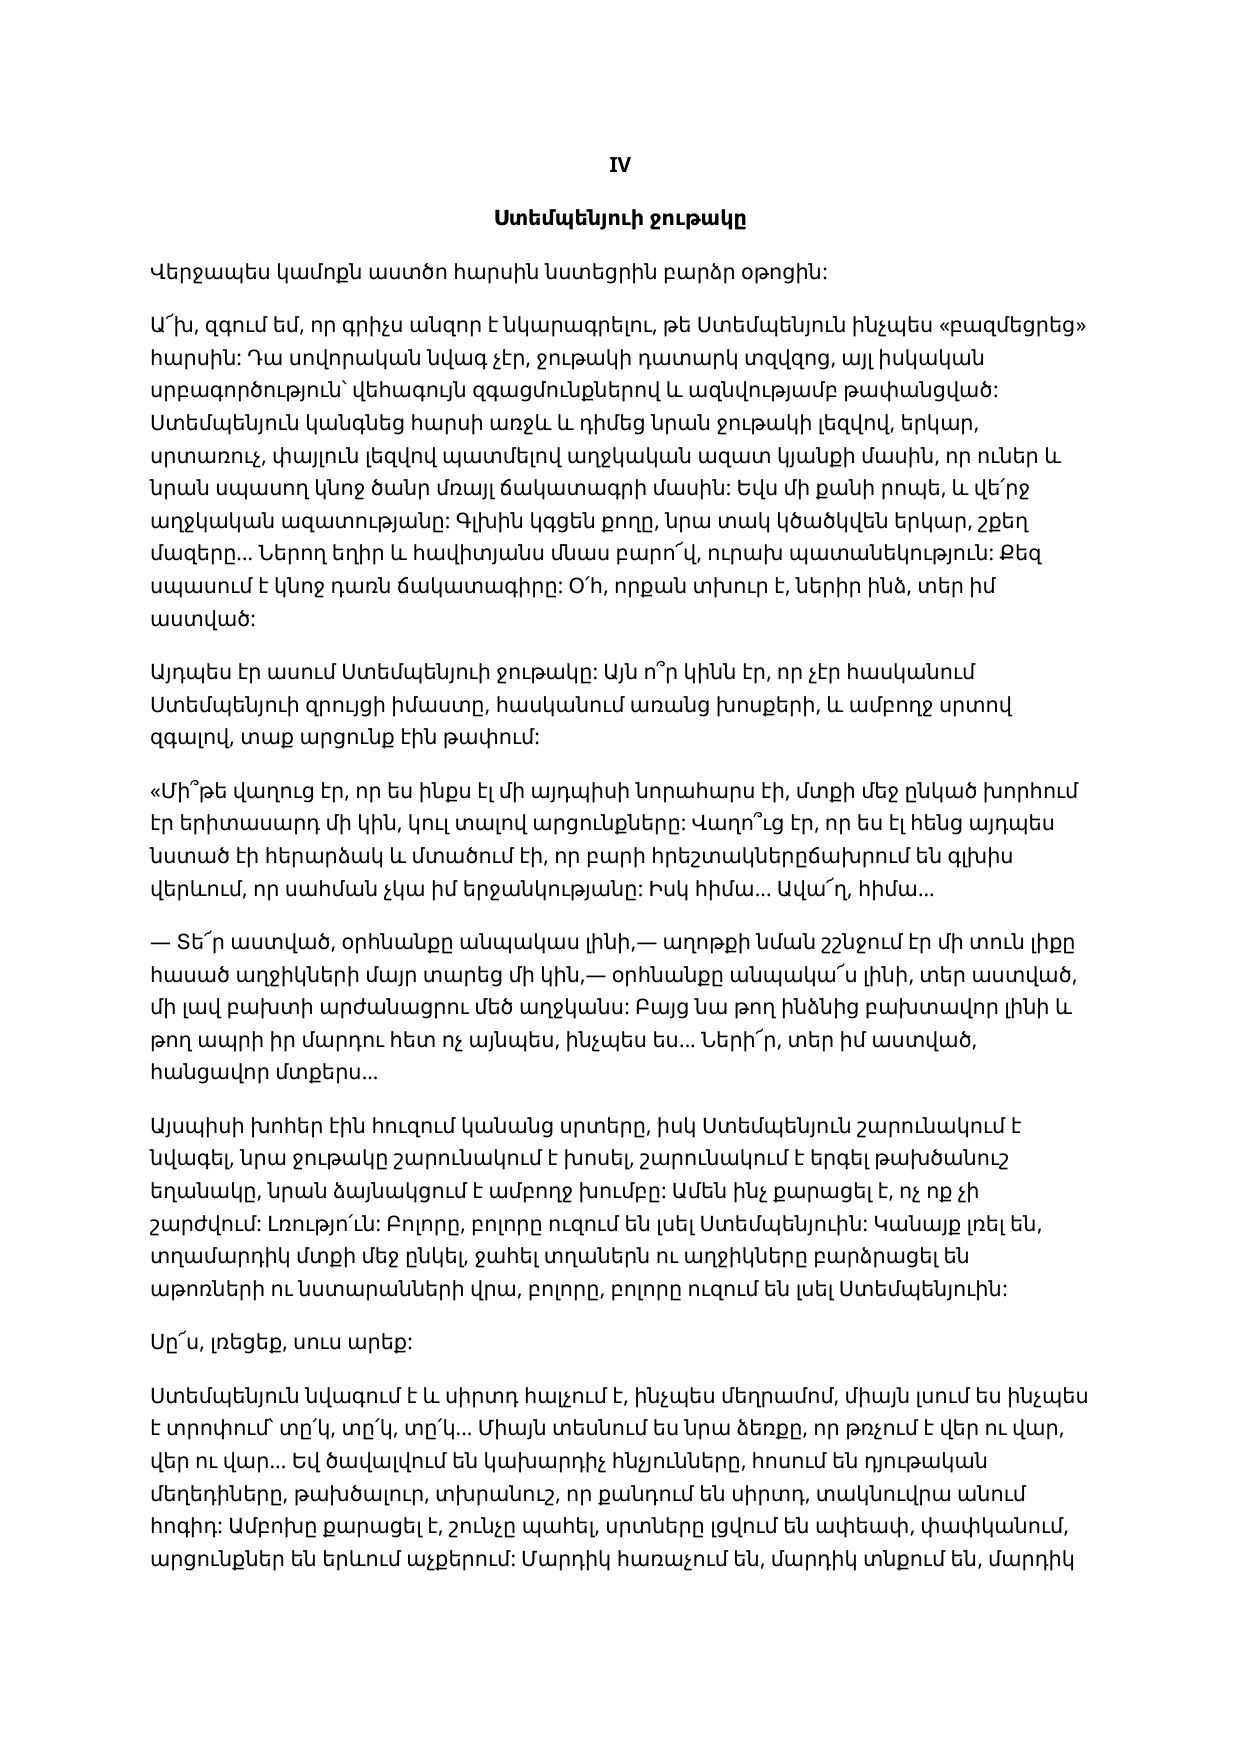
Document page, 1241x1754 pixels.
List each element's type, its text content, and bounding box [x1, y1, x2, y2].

text Ստեմպենյուի ջութակը [150, 203, 1090, 232]
text «Մի՞թե վաղուց էր, որ ես ինքս էլ մի այդպիսի նորահարս էի, մտքի մեջ ընկած խորհում էր երիտասարդ մի կին, կուլ տալով արցունքները: Վաղո՞ւց էր, որ ես էլ հենց այդպես նստած էի հերարձակ և մտածում էի, որ բարի հրեշտակներըճախրում են գլխիս վերևում, որ սահման չկա իմ երջանկությանը: Իսկ հիմա... Ավա՜ղ, հիմա... [150, 776, 1090, 902]
text Ա՜խ, զգում եմ, որ գրիչս անզոր է նկարագրելու, թե Ստեմպենյուն ինչպես «բազմեցրեց» հարսին: Դա սովորական նվագ չէր, ջութակի դատարկ տզվզոց, այլ իսկական սրբագործություն՝ վեհագույն զգացմունքներով և ազնվությամբ թափանցված: Ստեմպենյուն կանգնեց հարսի առջև և դիմեց նրան ջութակի լեզվով, երկար, սրտառուչ, փայլուն լեզվով պատմելով աղջկական ազատ կյանքի մասին, որ ուներ և նրան սպասող կնոջ ծանր մռայլ ճակատագրի մասին: Եվս մի քանի րոպե, և վե՛րջ աղջկական ազատությանը: Գլխին կգցեն քողը, նրա տակ կծածկվեն երկար, շքեղ մազերը... Ներող եղիր և հավիտյանս մնաս բարո՜վ, ուրախ պատանեկություն: Քեզ սպասում է կնոջ դառն ճակատագիրը: Օ՛հ, որքան տխուր է, ներիր ինձ, տեր իմ աստված: [150, 310, 1090, 632]
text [150, 1381, 1090, 1572]
text — Տե՜ր աստված, օրհնանքը անպակաս լինի,— աղոթքի նման շշնջում էր մի տուն լիքը հասած աղջիկների մայր տարեց մի կին,— օրհնանքը անպակա՜ս լինի, տեր աստված, մի լավ բախտի արժանացրու մեծ աղջկանս: Բայց նա թող ինձնից բախտավոր լինի և թող ապրի իր մարդու հետ ոչ այնպես, ինչպես ես... Ների՜ր, տեր իմ աստված, հանցավոր մտքերս... [150, 927, 1090, 1086]
text Այսպիսի խոհեր էին հուզում կանանց սրտերը, իսկ Ստեմպենյուն շարունակում է նվագել, նրա ջութակը շարունակում է խոսել, շարունակում է երգել թախծանուշ եղանակը, նրան ձայնակցում է ամբողջ խումբը: Ամեն ինչ քարացել է, ոչ ոք չի շարժվում: Լռությո՛ւն: Բոլորը, բոլորը ուզում են լսել Ստեմպենյուին: Կանայք լռել են, տղամարդիկ մտքի մեջ ընկել, ջահել տղաներն ու աղջիկները բարձրացել են աթոռների ու նստարանների վրա, բոլորը, բոլորը ուզում են լսել Ստեմպենյուին: [150, 1111, 1090, 1302]
text IV [150, 150, 1090, 178]
text Սը՜ս, լռեցեք, սուս արեք: [150, 1327, 1090, 1356]
text Այդպես էր ասում Ստեմպենյուի ջութակը: Այն ո՞ր կինն էր, որ չէր հասկանում Ստեմպենյուի զրույցի իմաստը, հասկանում առանց խոսքերի, և ամբողջ սրտով զգալով, տաք արցունք էին թափում: [150, 657, 1090, 751]
text Վերջապես կամոքն աստծո հարսին նստեցրին բարձր օթոցին: [150, 257, 1090, 285]
